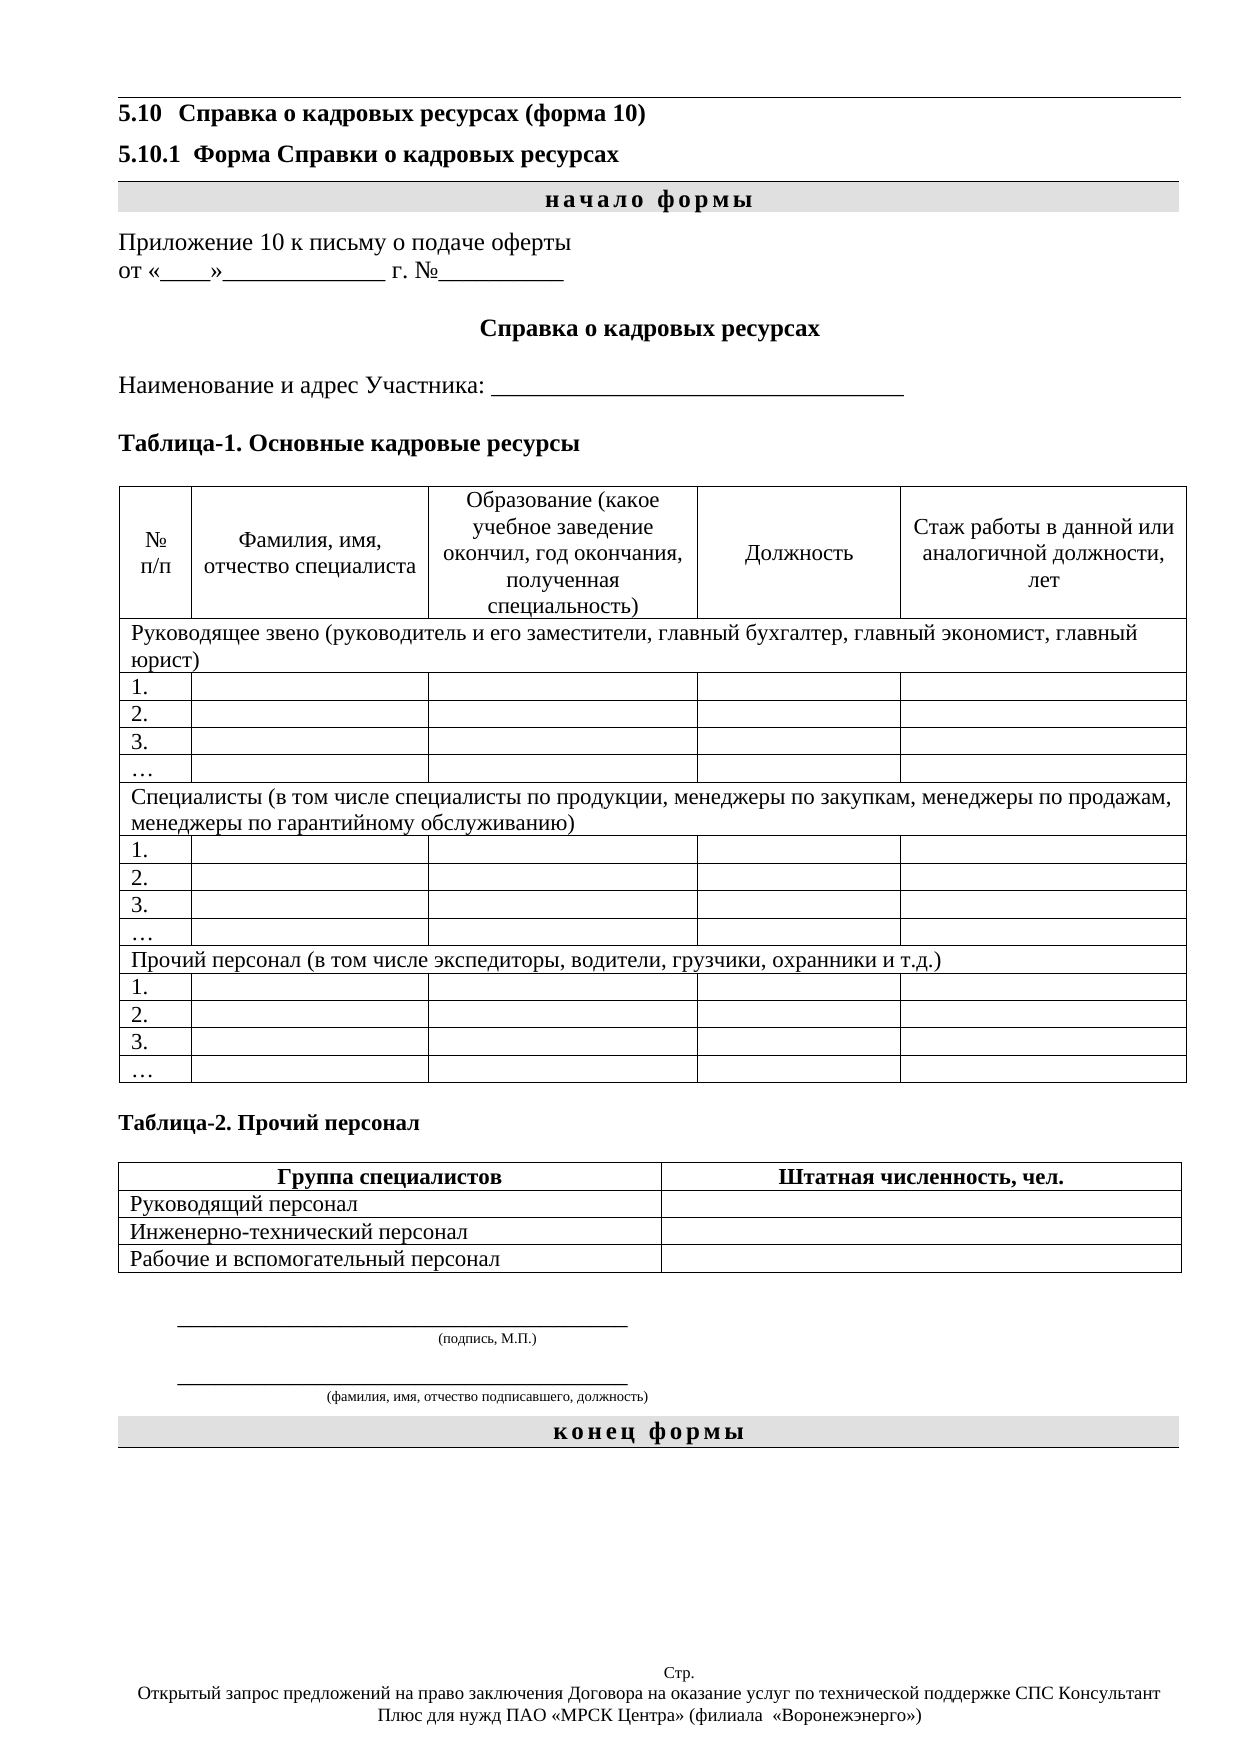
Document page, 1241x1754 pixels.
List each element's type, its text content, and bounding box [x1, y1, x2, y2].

table_cell … [120, 755, 191, 782]
text конец формы [118, 1416, 1179, 1447]
table_cell [429, 701, 697, 727]
text Наименование и адрес Участника: _________________________________ [118, 371, 1181, 399]
table_cell [901, 755, 1186, 782]
table_header Фамилия, имя, отчество специалиста [192, 487, 428, 618]
text ____________________________________ [118, 1359, 1181, 1388]
table_cell [429, 836, 697, 863]
table_cell [698, 1001, 900, 1027]
table_cell [698, 919, 900, 945]
table_cell [698, 836, 900, 863]
table_cell [192, 974, 428, 1000]
table_cell [901, 1056, 1186, 1082]
table_cell [662, 1245, 1181, 1272]
table_cell [192, 1001, 428, 1027]
table_cell [698, 1056, 900, 1082]
table_cell [901, 919, 1186, 945]
table_cell [429, 1028, 697, 1054]
table_cell [120, 1028, 191, 1054]
text Справка о кадровых ресурсах [118, 313, 1181, 342]
table_cell [698, 755, 900, 782]
table_cell [698, 891, 900, 918]
table_cell [662, 1191, 1181, 1217]
text начало формы [118, 182, 1179, 212]
text Таблица-2. Прочий персонал [118, 1109, 1181, 1136]
table_cell [429, 1001, 697, 1027]
table_cell [192, 673, 428, 699]
table_cell [192, 728, 428, 754]
table_cell [901, 728, 1186, 754]
table_cell [120, 673, 191, 699]
table_cell [192, 836, 428, 863]
table_cell [192, 891, 428, 918]
table_cell [192, 755, 428, 782]
subtitle Справка о кадровых ресурсах (форма 10) [118, 98, 1181, 127]
table_header Группа специалистов [119, 1163, 661, 1189]
table_cell [429, 891, 697, 918]
table_cell Прочий персонал (в том числе экспедиторы, водители, грузчики, охранники и т.д.) [120, 946, 1186, 972]
table_cell [120, 836, 191, 863]
table_cell … [120, 919, 191, 945]
table_cell [901, 673, 1186, 699]
table_cell [429, 919, 697, 945]
table_cell [698, 673, 900, 699]
table_cell [192, 919, 428, 945]
table_cell Рабочие и вспомогательный персонал [119, 1245, 661, 1272]
table_header Стаж работы в данной или аналогичной должности, лет [901, 487, 1186, 618]
table_cell [120, 864, 191, 890]
table_header Штатная численность, чел. [662, 1163, 1181, 1189]
table_cell [192, 1056, 428, 1082]
text (фамилия, имя, отчество подписавшего, должность) [118, 1388, 797, 1416]
table_cell [429, 755, 697, 782]
table_cell [429, 673, 697, 699]
table_cell [901, 1001, 1186, 1027]
table_cell [120, 891, 191, 918]
table_cell Руководящий персонал [119, 1191, 661, 1217]
table_cell [120, 1001, 191, 1027]
table_cell [901, 974, 1186, 1000]
table_cell [429, 974, 697, 1000]
table_cell [901, 891, 1186, 918]
table_cell Специалисты (в том числе специалисты по продукции, менеджеры по закупкам, менеджеры по продажам, менеджеры по гарантийному обслуживанию) [120, 783, 1186, 835]
text Приложение 10 к письму о подаче оферты от «____»_____________ г. №__________ [118, 227, 1181, 284]
table_header Должность [698, 487, 900, 618]
table_cell [429, 864, 697, 890]
table_cell [698, 728, 900, 754]
table_header № п/п [120, 487, 191, 618]
table_cell [120, 974, 191, 1000]
table_cell [901, 864, 1186, 890]
table_cell [901, 1028, 1186, 1054]
table_cell … [120, 1056, 191, 1082]
table_cell [429, 728, 697, 754]
subtitle Форма Справки о кадровых ресурсах [118, 139, 1181, 168]
table_cell Инженерно-технический персонал [119, 1218, 661, 1244]
table_cell [662, 1218, 1181, 1244]
table_cell Руководящее звено (руководитель и его заместители, главный бухгалтер, главный экономист, главный юрист) [120, 619, 1186, 672]
text (подпись, М.П.) [118, 1330, 797, 1359]
table_cell [901, 836, 1186, 863]
table_header Образование (какое учебное заведение окончил, год окончания, полученная специальность) [429, 487, 697, 618]
text ____________________________________ [118, 1301, 1181, 1330]
table_cell [192, 1028, 428, 1054]
table_cell [192, 864, 428, 890]
table_cell [120, 728, 191, 754]
text Таблица-1. Основные кадровые ресурсы [118, 428, 1181, 457]
table_cell [698, 864, 900, 890]
table_cell [901, 701, 1186, 727]
table_cell [429, 1056, 697, 1082]
table_cell [698, 1028, 900, 1054]
table_cell [192, 701, 428, 727]
table_cell [698, 974, 900, 1000]
table_cell [698, 701, 900, 727]
table_cell [120, 701, 191, 727]
